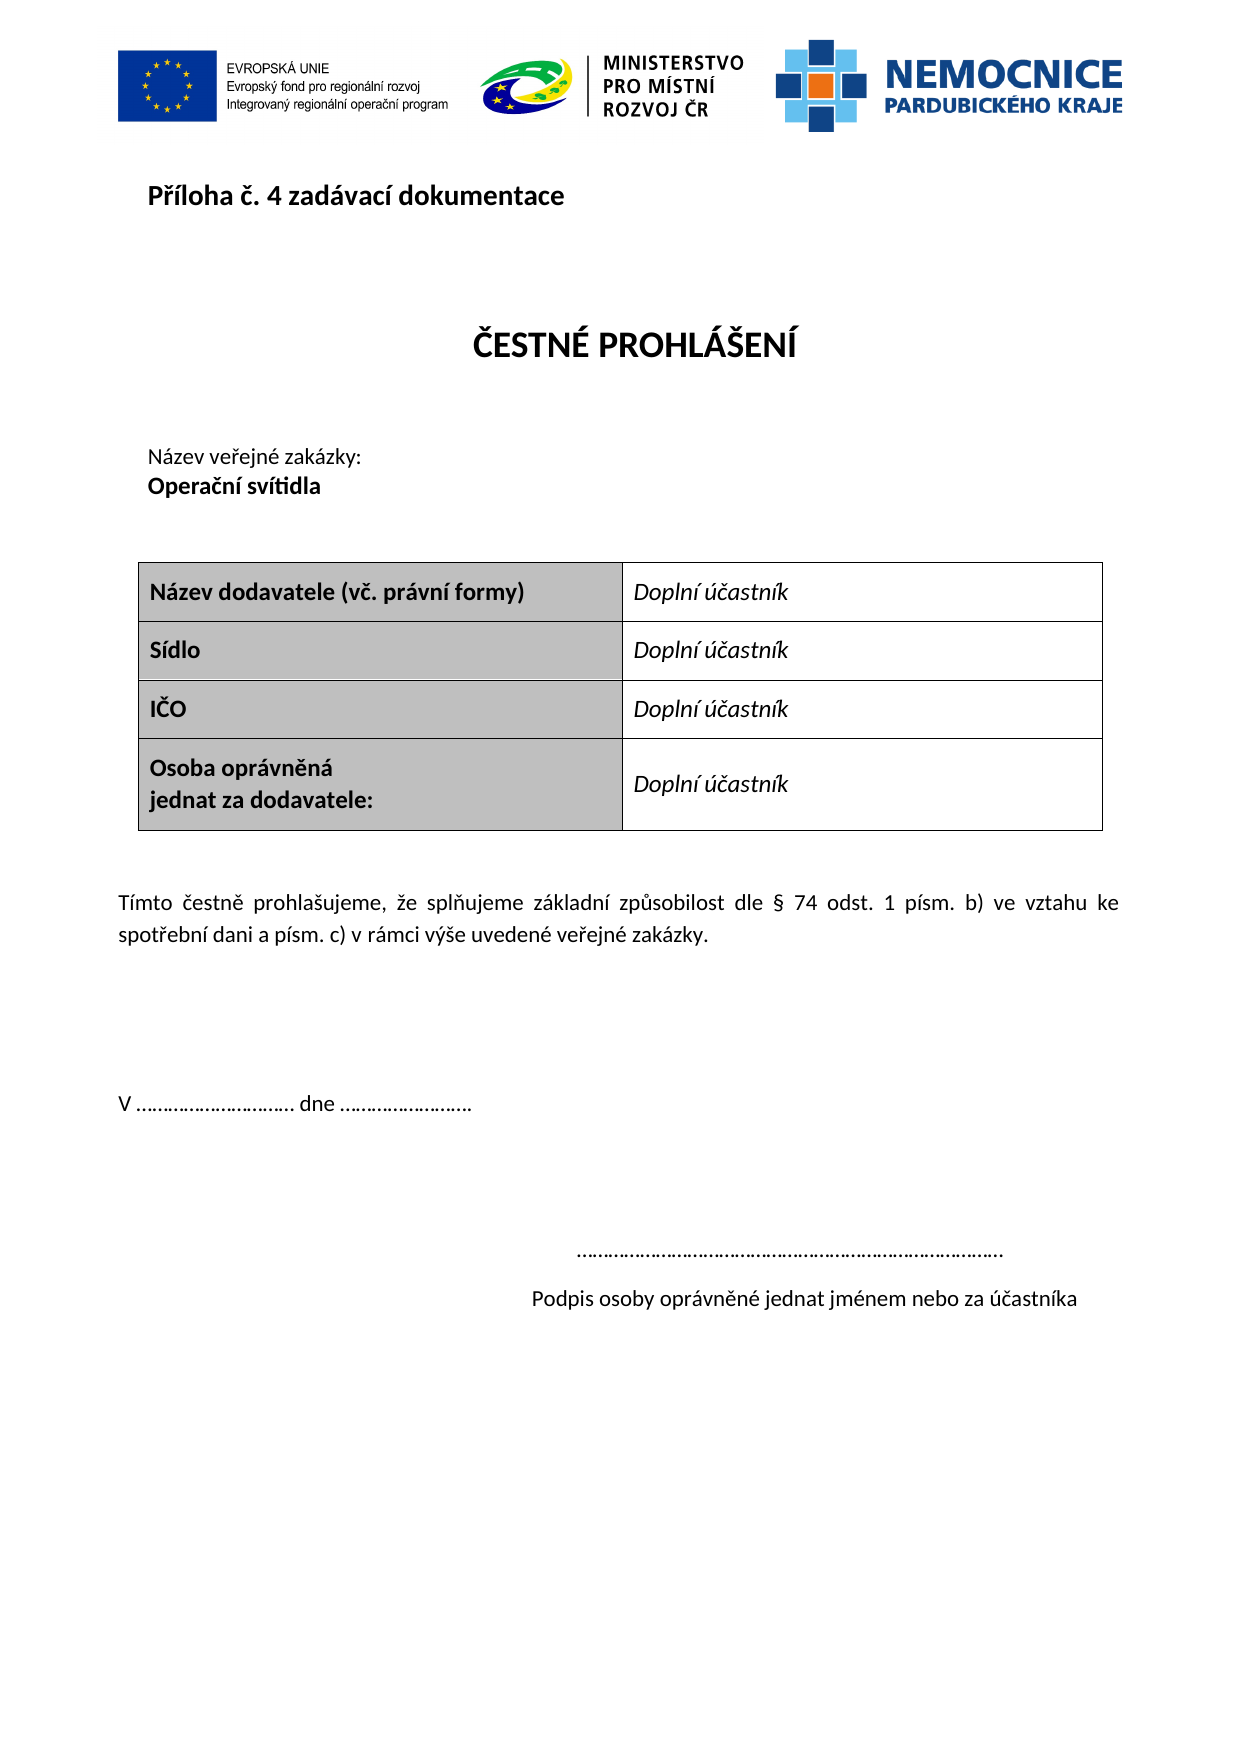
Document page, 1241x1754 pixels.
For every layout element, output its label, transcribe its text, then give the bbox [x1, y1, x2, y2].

table_cell Doplní účastník [623, 622, 1102, 679]
table_cell Doplní účastník [623, 739, 1102, 830]
table_cell IČO [139, 681, 622, 738]
table_cell Osoba oprávněná jednat za dodavatele: [139, 739, 622, 830]
picture [96, 26, 765, 145]
text V ………………………… dne ……………………. [118, 1089, 1122, 1117]
table_header Doplní účastník [623, 563, 1102, 621]
picture [774, 38, 1123, 133]
text Název veřejné zakázky: [118, 442, 1122, 470]
text Příloha č. 4 zadávací dokumentace [148, 177, 1122, 213]
table_cell Doplní účastník [623, 681, 1102, 738]
text Tímto čestně prohlašujeme, že splňujeme základní způsobilost dle § 74 odst. 1 písm. b) ve vztahu ke spotřební dani a písm. c) v rámci výše uvedené veřejné zakázky. [118, 888, 1122, 948]
text ČESTNÉ PROHLÁŠENÍ [148, 321, 1122, 367]
table_header Název dodavatele (vč. právní formy) [139, 563, 622, 621]
text ……………………………………………………………………… [118, 1236, 1122, 1264]
text Podpis osoby oprávněné jednat jménem nebo za účastníka [118, 1284, 1122, 1312]
text Operační svítidla [148, 470, 1122, 501]
table_cell Sídlo [139, 622, 622, 679]
